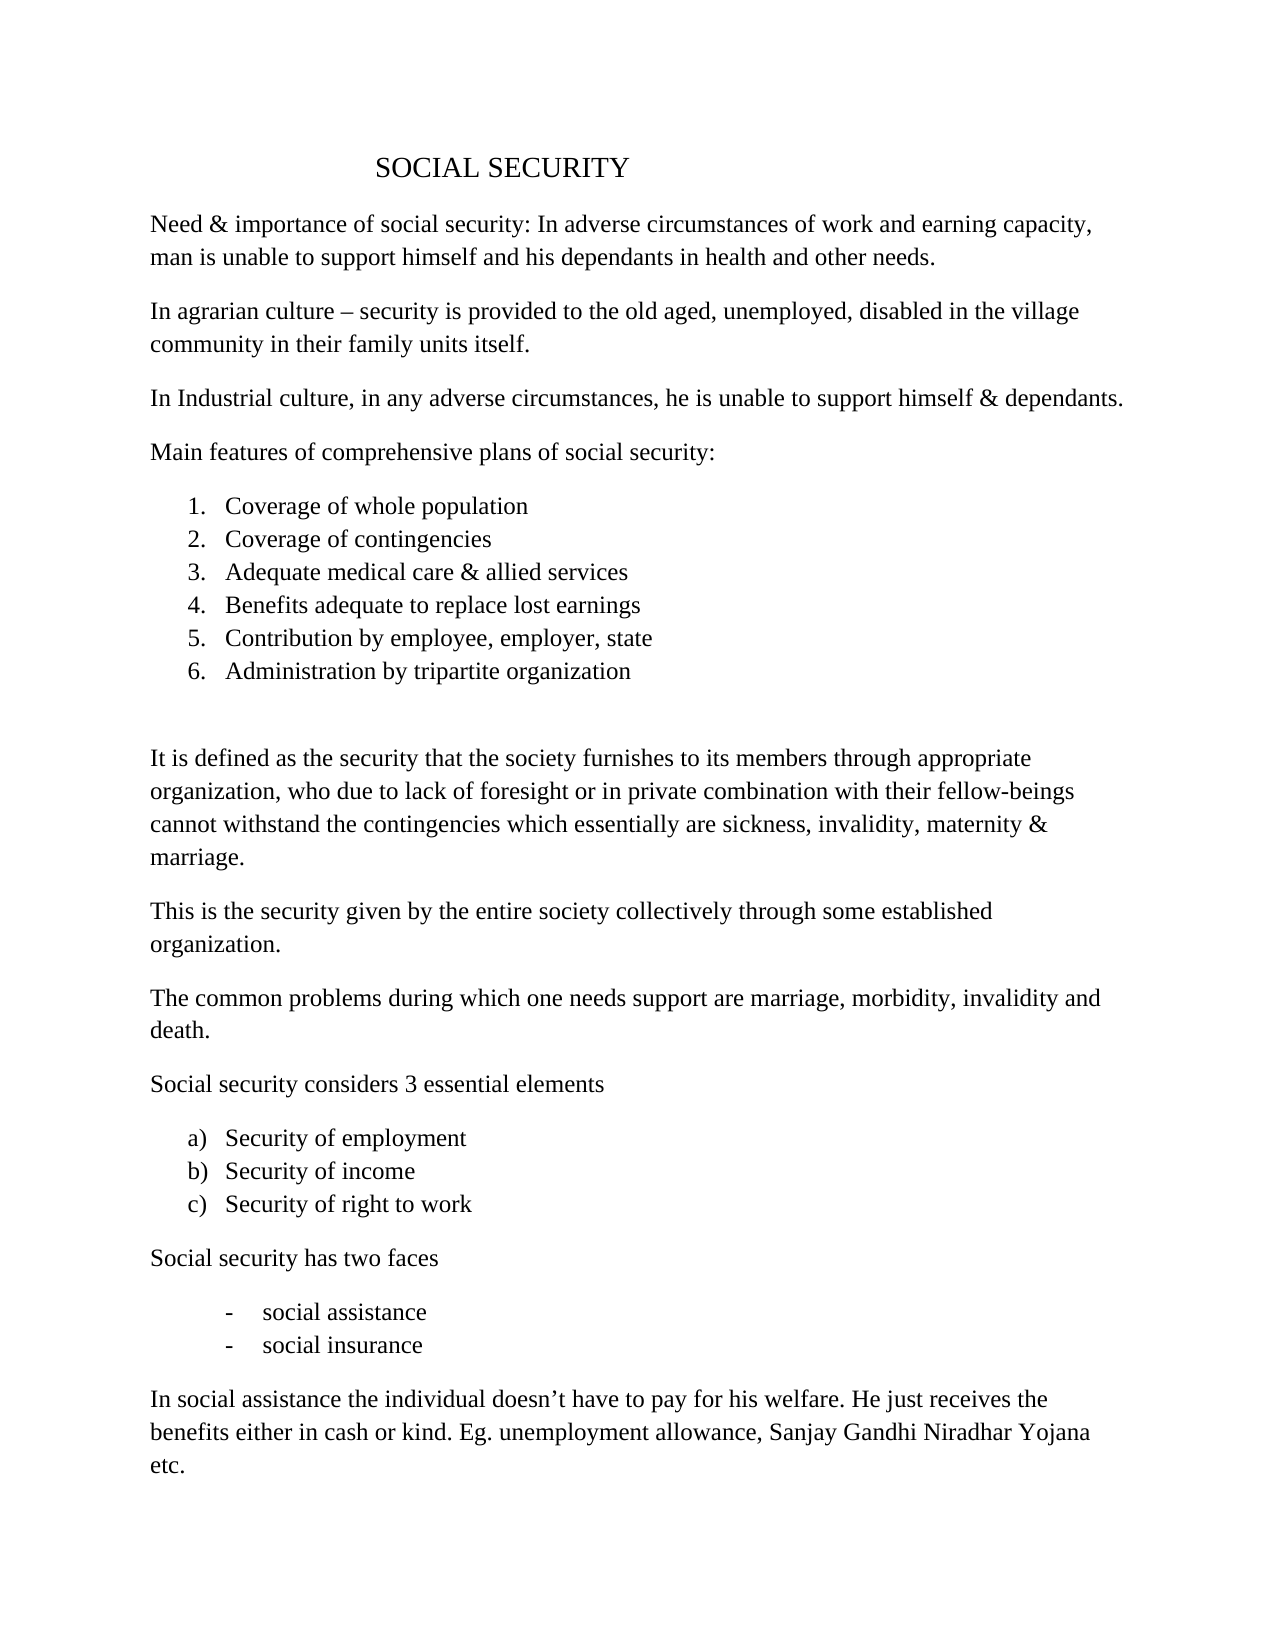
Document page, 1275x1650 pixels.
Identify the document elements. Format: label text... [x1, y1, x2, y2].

list Benefits adequate to replace lost earnings [187, 590, 1125, 619]
text The common problems during which one needs support are marriage, morbidity, invalidity and death. [150, 983, 1125, 1044]
list Security of employment [187, 1123, 1125, 1152]
list Coverage of contingencies [187, 524, 1125, 553]
text In Industrial culture, in any adverse circumstances, he is unable to support himself & dependants. [150, 383, 1125, 412]
text In social assistance the individual doesn’t have to pay for his welfare. He just receives the benefits either in cash or kind. Eg. unemployment allowance, Sanjay Gandhi Niradhar Yojana etc. [150, 1384, 1125, 1479]
list Administration by tripartite organization [187, 656, 1125, 685]
list social insurance [225, 1330, 1125, 1359]
text Social security has two faces [150, 1243, 1125, 1272]
text This is the security given by the entire society collectively through some established organization. [150, 896, 1125, 957]
list Coverage of whole population [187, 491, 1125, 519]
text Main features of comprehensive plans of social security: [150, 437, 1125, 466]
text Social security considers 3 essential elements [150, 1069, 1125, 1098]
text SOCIAL SECURITY [150, 150, 1125, 183]
list Adequate medical care & allied services [187, 557, 1125, 586]
text Need & importance of social security: In adverse circumstances of work and earning capacity, man is unable to support himself and his dependants in health and other needs. [150, 209, 1125, 271]
text It is defined as the security that the society furnishes to its members through appropriate organization, who due to lack of foresight or in private combination with their fellow-beings cannot withstand the contingencies which essentially are sickness, invalidity, maternity & marriage. [150, 743, 1125, 871]
list social assistance [225, 1297, 1125, 1326]
text In agrarian culture – security is provided to the old aged, unemployed, disabled in the village community in their family units itself. [150, 296, 1125, 358]
list Security of right to work [187, 1189, 1125, 1218]
list Security of income [187, 1156, 1125, 1185]
list Contribution by employee, employer, state [187, 623, 1125, 652]
